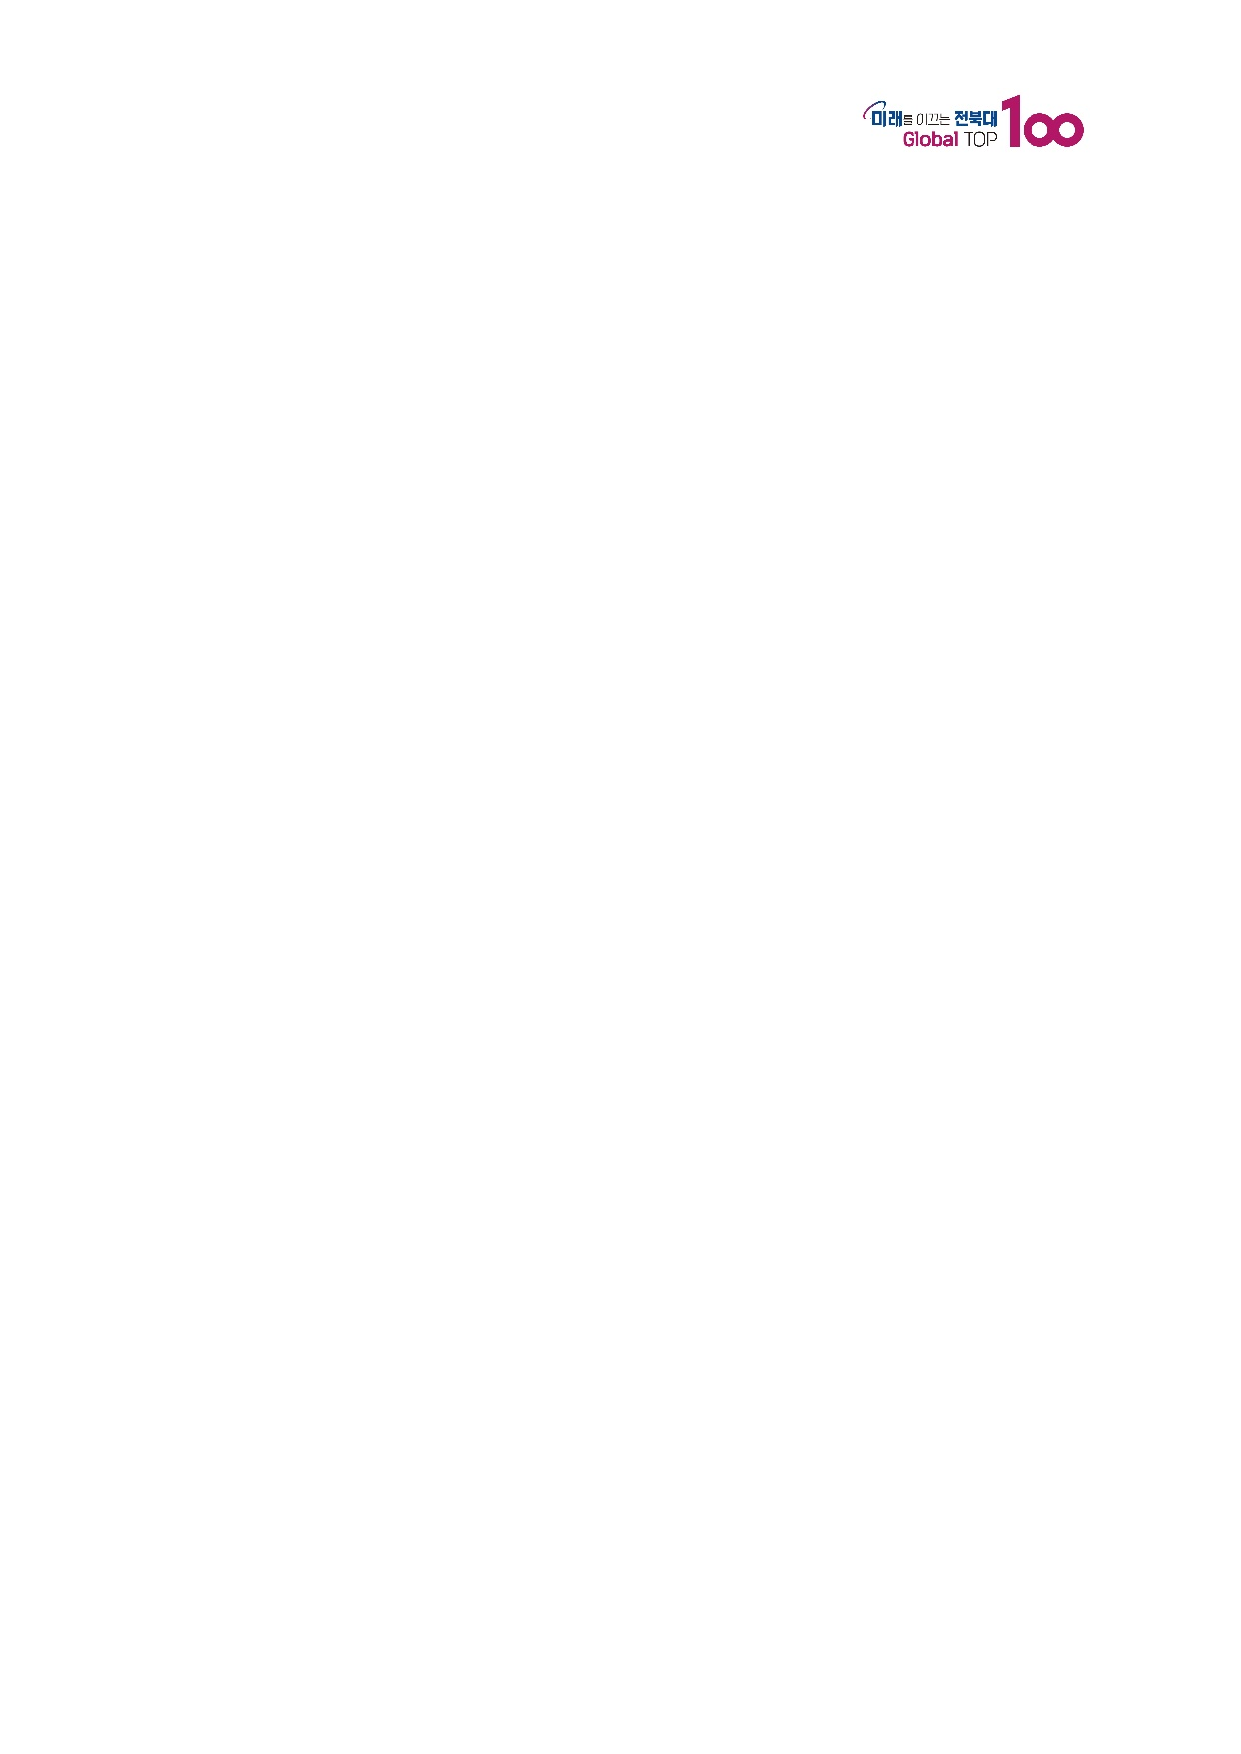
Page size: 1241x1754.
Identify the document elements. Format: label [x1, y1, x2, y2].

picture [856, 88, 1091, 156]
